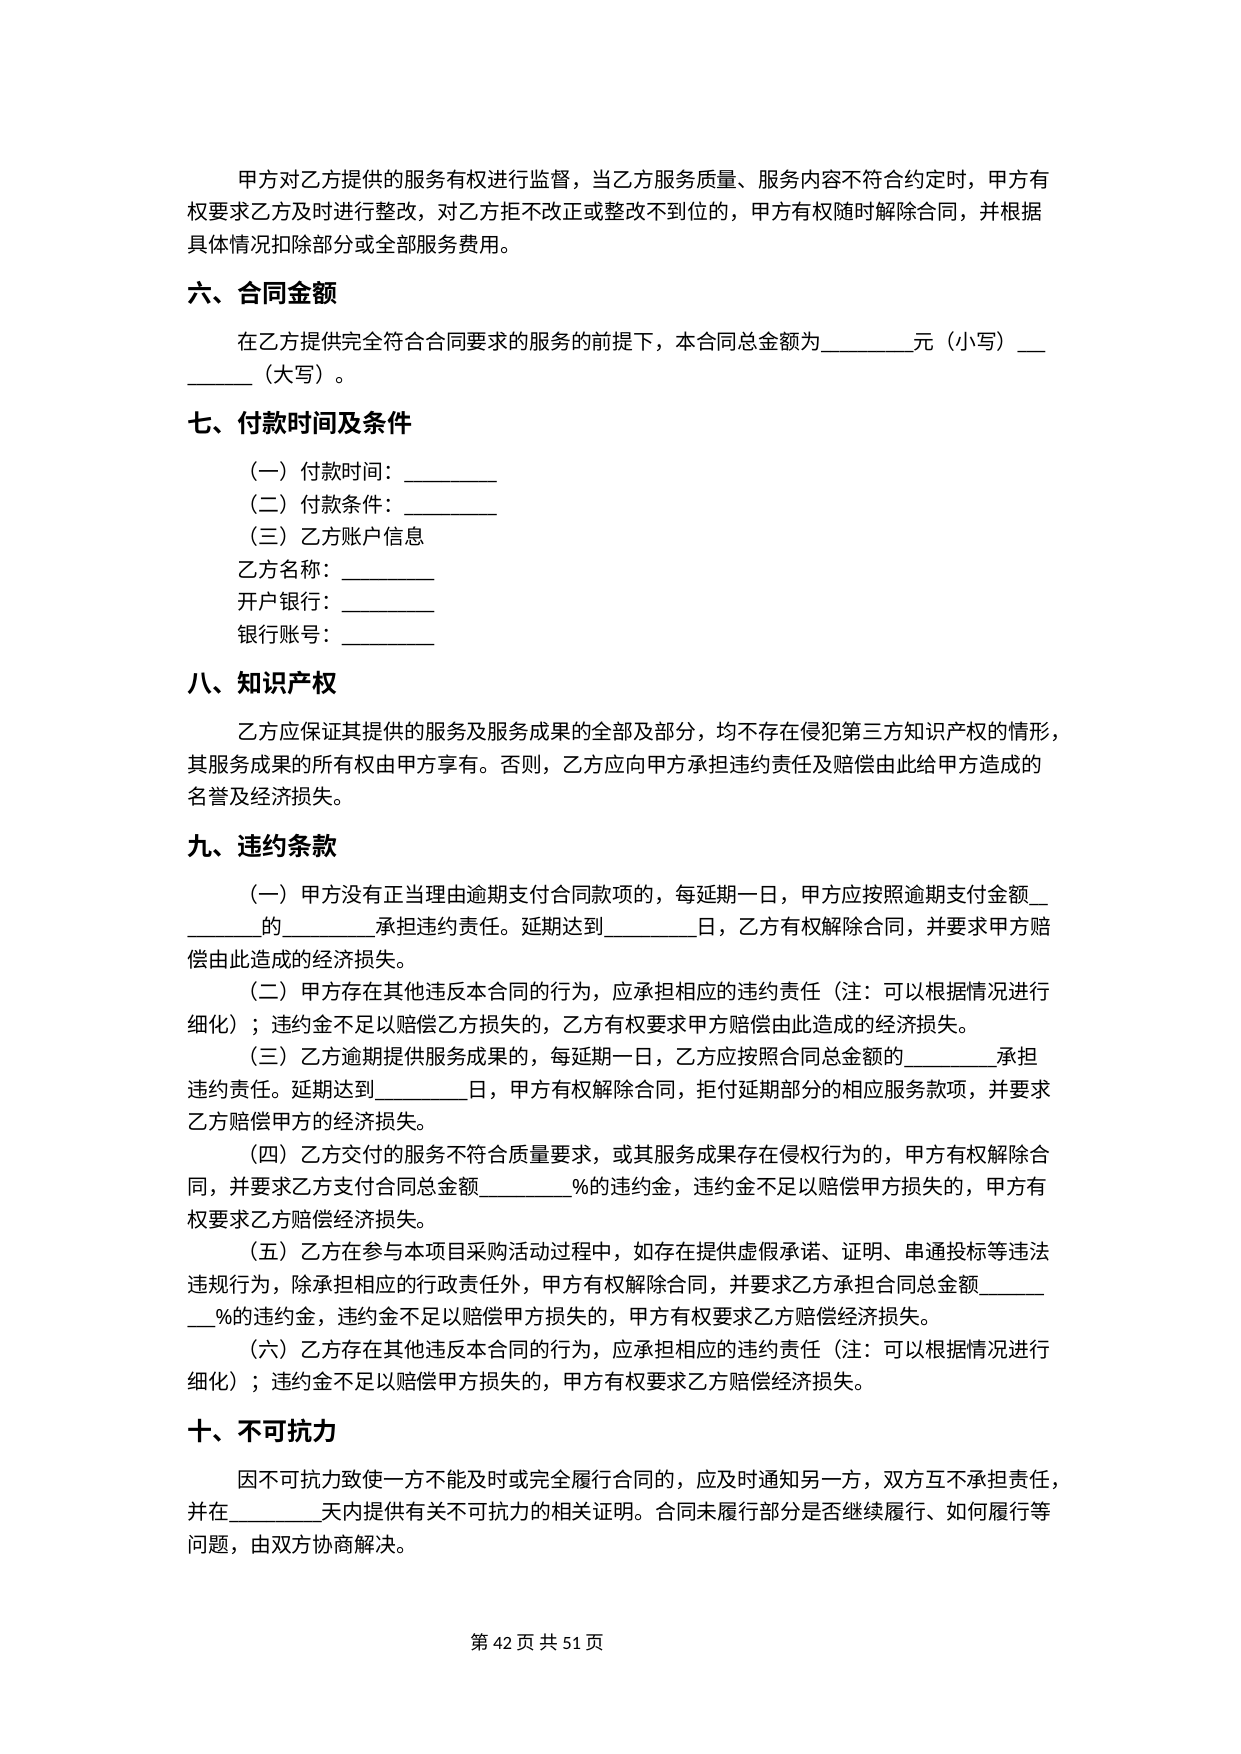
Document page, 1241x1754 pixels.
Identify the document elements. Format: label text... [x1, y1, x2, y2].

text 乙方应保证其提供的服务及服务成果的全部及部分，均不存在侵犯第三方知识产权的情形，其服务成果的所有权由甲方享有。否则，乙方应向甲方承担违约责任及赔偿由此给甲方造成的名誉及经济损失。 [187, 714, 1053, 812]
text 乙方名称：__________ [187, 552, 1053, 584]
text （二）甲方存在其他违反本合同的行为，应承担相应的违约责任（注：可以根据情况进行细化）；违约金不足以赔偿乙方损失的，乙方有权要求甲方赔偿由此造成的经济损失。 [187, 974, 1053, 1039]
text （六）乙方存在其他违反本合同的行为，应承担相应的违约责任（注：可以根据情况进行细化）；违约金不足以赔偿甲方损失的，甲方有权要求乙方赔偿经济损失。 [187, 1332, 1053, 1397]
text 六、合同金额 [187, 259, 1053, 324]
text 在乙方提供完全符合合同要求的服务的前提下，本合同总金额为__________元（小写）__________（大写）。 [187, 324, 1053, 389]
text （三）乙方账户信息 [187, 519, 1053, 552]
text 十、不可抗力 [187, 1397, 1053, 1462]
text （二）付款条件：__________ [187, 487, 1053, 519]
text 七、付款时间及条件 [187, 389, 1053, 454]
text （四）乙方交付的服务不符合质量要求，或其服务成果存在侵权行为的，甲方有权解除合同，并要求乙方支付合同总金额__________%的违约金，违约金不足以赔偿甲方损失的，甲方有权要求乙方赔偿经济损失。 [187, 1137, 1053, 1234]
text 开户银行：__________ [187, 584, 1053, 617]
text 因不可抗力致使一方不能及时或完全履行合同的，应及时通知另一方，双方互不承担责任，并在__________天内提供有关不可抗力的相关证明。合同未履行部分是否继续履行、如何履行等问题，由双方协商解决。 [187, 1462, 1053, 1559]
text （三）乙方逾期提供服务成果的，每延期一日，乙方应按照合同总金额的__________承担违约责任。延期达到__________日，甲方有权解除合同，拒付延期部分的相应服务款项，并要求乙方赔偿甲方的经济损失。 [187, 1039, 1053, 1137]
text （一）付款时间：__________ [187, 454, 1053, 487]
text 八、知识产权 [187, 649, 1053, 714]
text （一）甲方没有正当理由逾期支付合同款项的，每延期一日，甲方应按照逾期支付金额__________的__________承担违约责任。延期达到__________日，乙方有权解除合同，并要求甲方赔偿由此造成的经济损失。 [187, 877, 1053, 974]
text （五）乙方在参与本项目采购活动过程中，如存在提供虚假承诺、证明、串通投标等违法违规行为，除承担相应的行政责任外，甲方有权解除合同，并要求乙方承担合同总金额__________%的违约金，违约金不足以赔偿甲方损失的，甲方有权要求乙方赔偿经济损失。 [187, 1234, 1053, 1332]
text 甲方对乙方提供的服务有权进行监督，当乙方服务质量、服务内容不符合约定时，甲方有权要求乙方及时进行整改，对乙方拒不改正或整改不到位的，甲方有权随时解除合同，并根据具体情况扣除部分或全部服务费用。 [187, 162, 1053, 259]
text 九、违约条款 [187, 812, 1053, 877]
text 银行账号：__________ [187, 617, 1053, 649]
